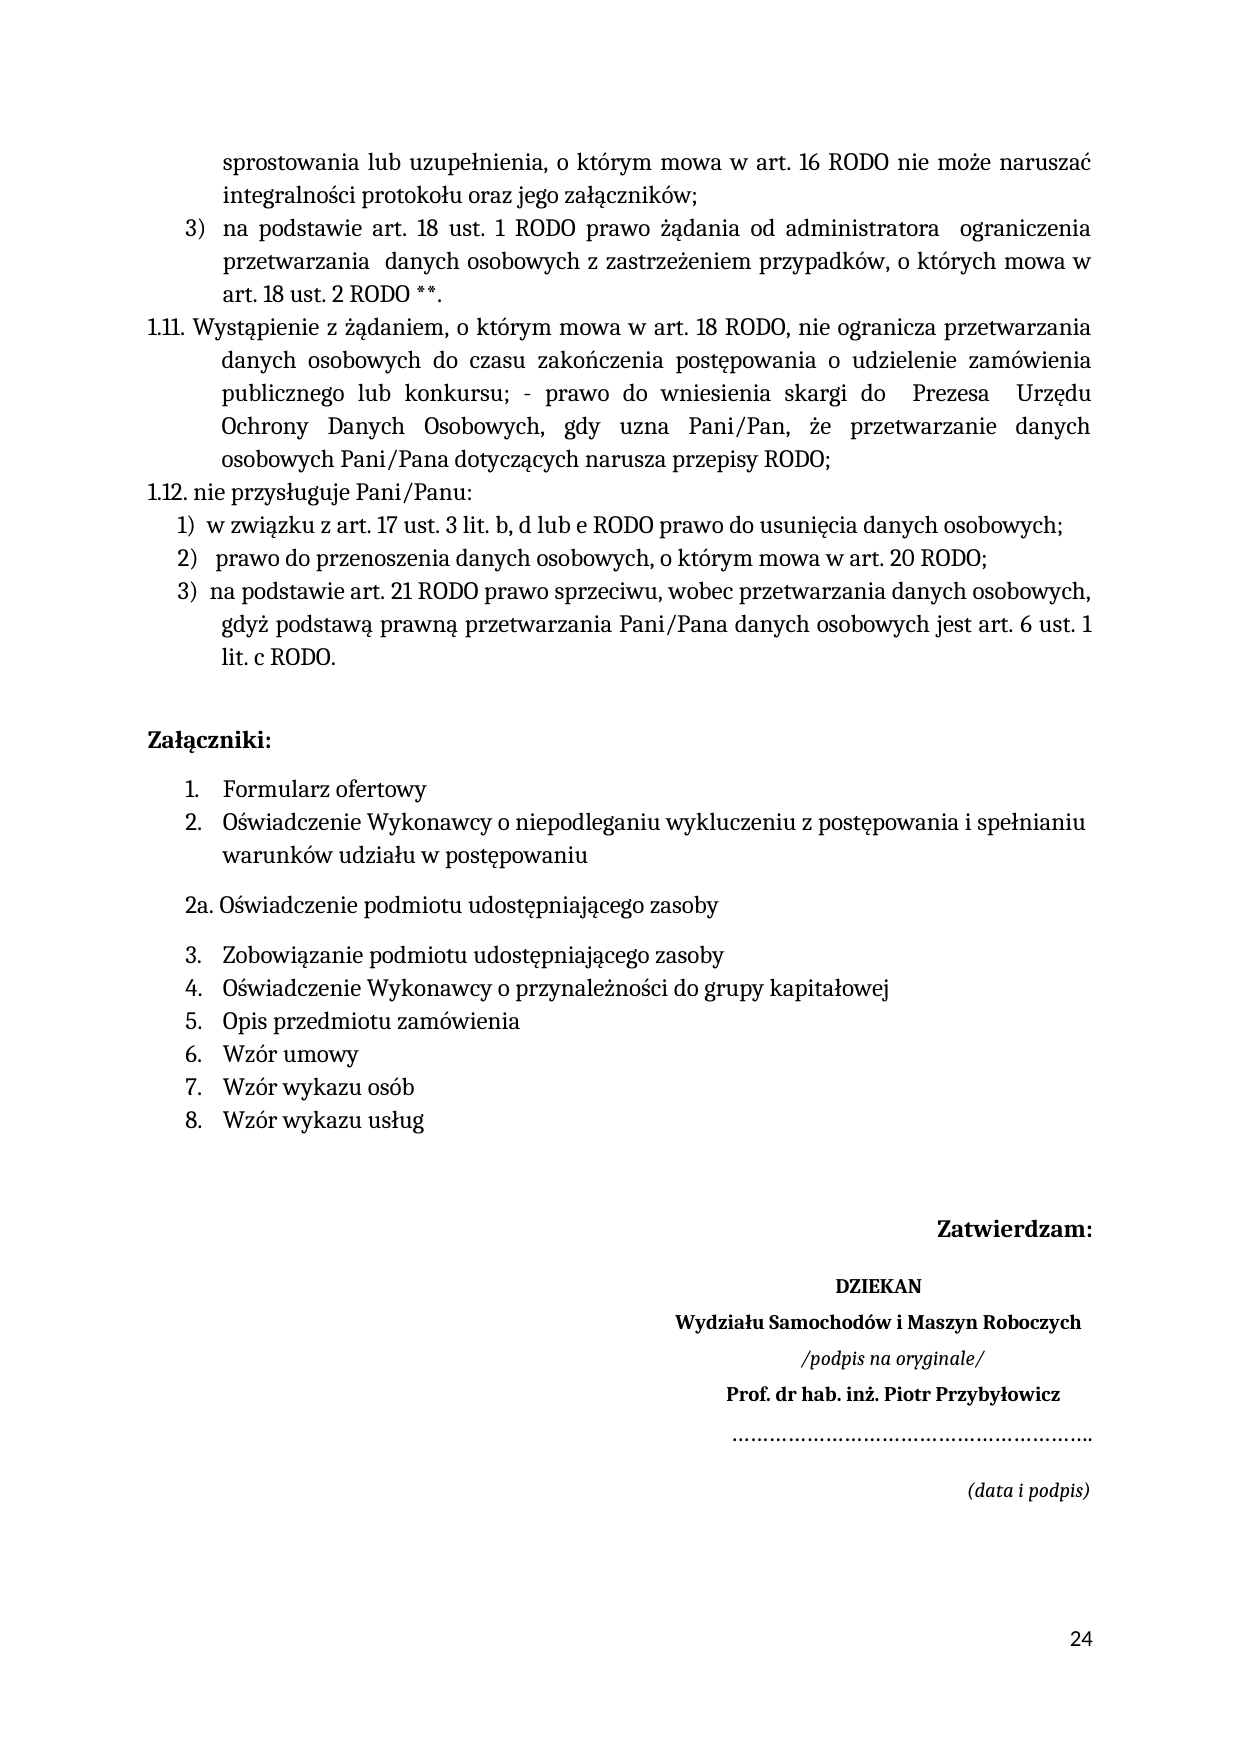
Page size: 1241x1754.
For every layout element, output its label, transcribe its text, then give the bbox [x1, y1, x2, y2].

text 1.11. Wystąpienie z żądaniem, o którym mowa w art. 18 RODO, nie ogranicza przetwarzania danych osobowych do czasu zakończenia postępowania o udzielenie zamówienia publicznego lub konkursu; - prawo do wniesienia skargi do Prezesa Urzędu Ochrony Danych Osobowych, gdy uzna Pani/Pan, że przetwarzanie danych osobowych Pani/Pana dotyczących narusza przepisy RODO; [148, 313, 1093, 473]
text (data i podpis) [148, 1479, 1093, 1503]
list Wzór umowy [185, 1040, 1093, 1068]
list Opis przedmiotu zamówienia [185, 1007, 1093, 1036]
list na podstawie art. 18 ust. 1 RODO prawo żądania od administratora ograniczenia przetwarzania danych osobowych z zastrzeżeniem przypadków, o których mowa w art. 18 ust. 2 RODO **. [185, 214, 1093, 308]
list Oświadczenie Wykonawcy o niepodleganiu wykluczeniu z postępowania i spełnianiu warunków udziału w postępowaniu [185, 808, 1093, 870]
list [185, 148, 1093, 209]
text 1) w związku z art. 17 ust. 3 lit. b, d lub e RODO prawo do usunięcia danych osobowych; [148, 511, 1093, 539]
text Załączniki: [148, 726, 1093, 754]
text 2) prawo do przenoszenia danych osobowych, o którym mowa w art. 20 RODO; [148, 544, 1093, 573]
text 2a. Oświadczenie podmiotu udostępniającego zasoby [185, 891, 1093, 920]
list Formularz ofertowy [185, 775, 1093, 804]
text 1.12. nie przysługuje Pani/Panu: [148, 478, 1093, 507]
list Zobowiązanie podmiotu udostępniającego zasoby [185, 941, 1093, 969]
list Wzór wykazu osób [185, 1073, 1093, 1102]
list Wzór wykazu usług [185, 1106, 1093, 1134]
text DZIEKAN [148, 1275, 1093, 1299]
text Wydziału Samochodów i Maszyn Roboczych [148, 1311, 1093, 1335]
list Oświadczenie Wykonawcy o przynależności do grupy kapitałowej [185, 974, 1093, 1002]
text 3) na podstawie art. 21 RODO prawo sprzeciwu, wobec przetwarzania danych osobowych, gdyż podstawą prawną przetwarzania Pani/Pana danych osobowych jest art. 6 ust. 1 lit. c RODO. [177, 577, 1093, 672]
text Zatwierdzam: [148, 1215, 1093, 1244]
text /podpis na oryginale/ [148, 1347, 1093, 1371]
text …………………………………………………. [148, 1419, 1093, 1448]
text Prof. dr hab. inż. Piotr Przybyłowicz [148, 1383, 1093, 1407]
